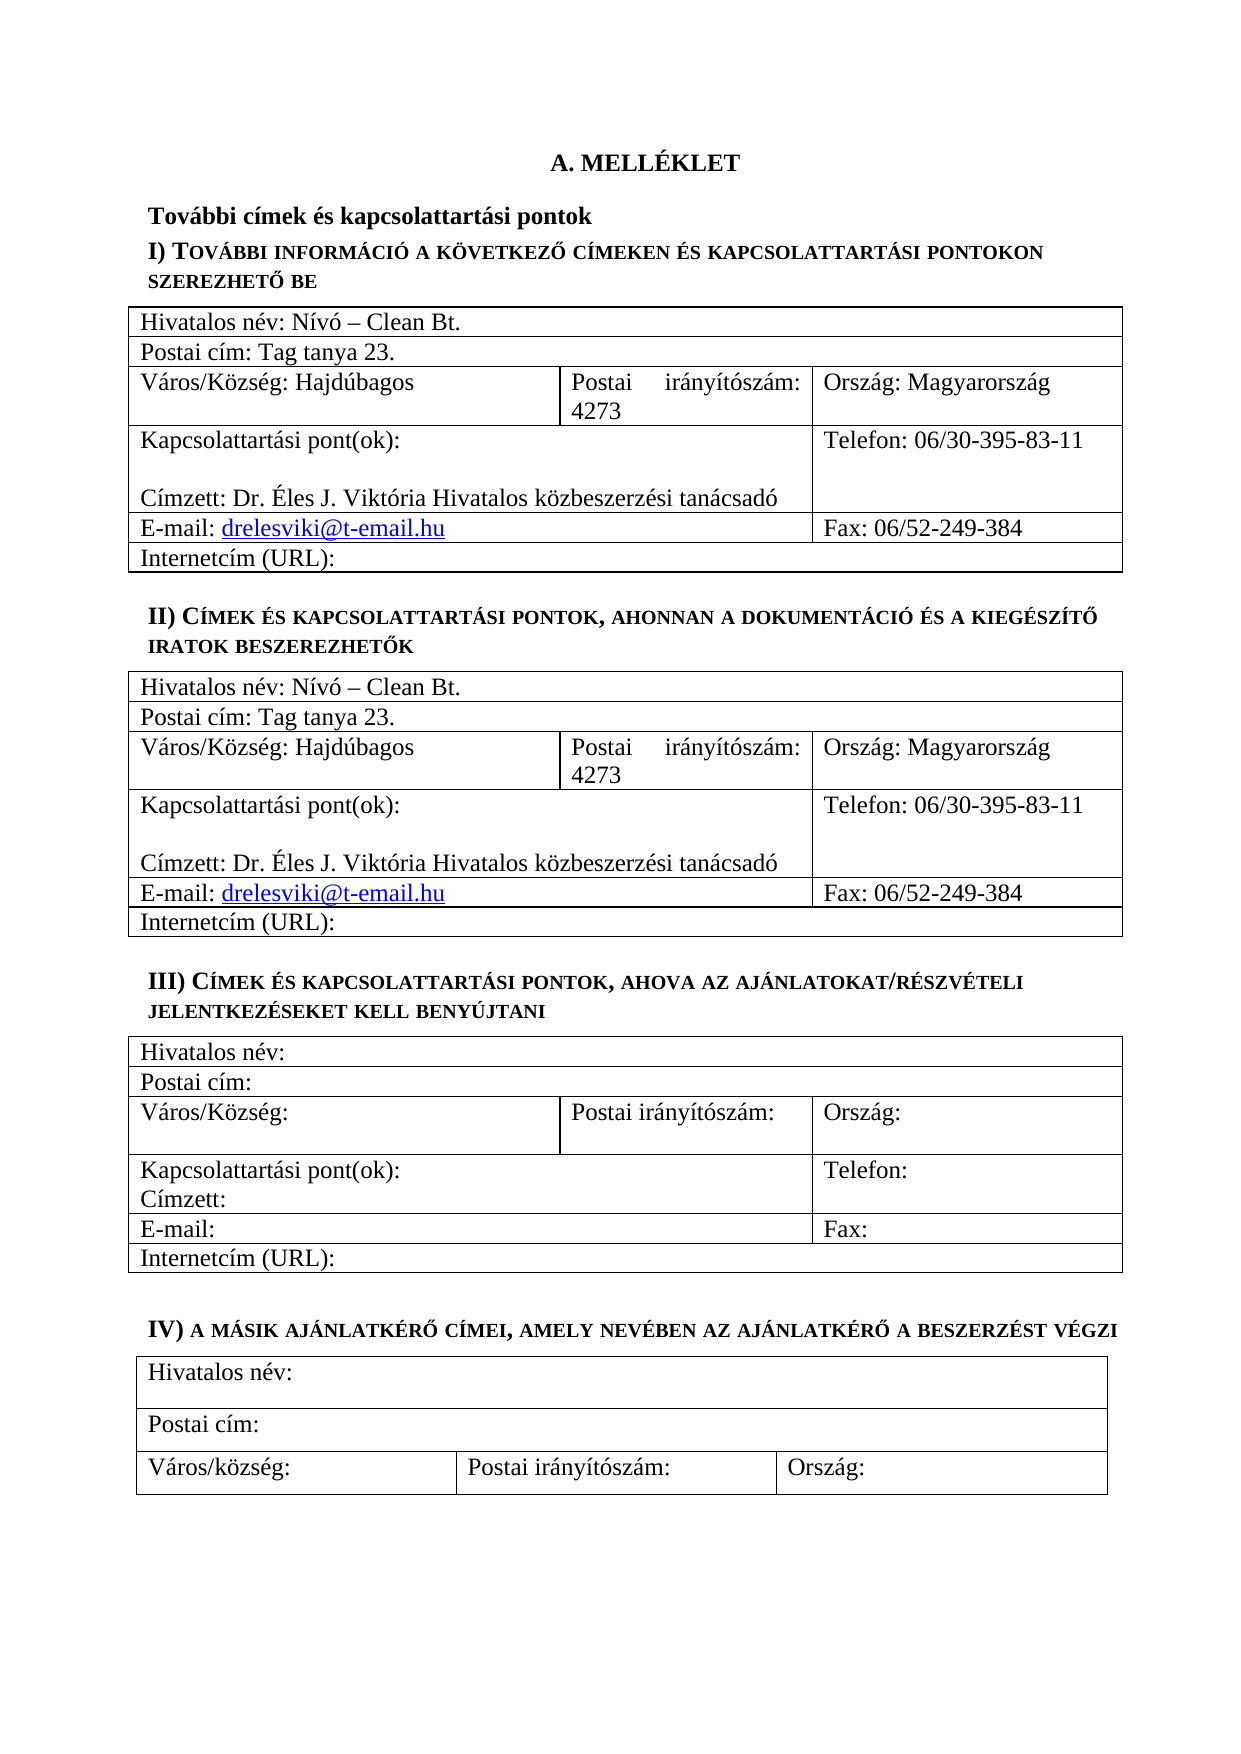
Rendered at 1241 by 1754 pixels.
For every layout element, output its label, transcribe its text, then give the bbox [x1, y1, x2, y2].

table_cell Internetcím (URL): [129, 1244, 1122, 1272]
table_cell Fax: 06/52-249-384 [813, 513, 1122, 542]
table_header Hivatalos név: Nívó – Clean Bt. [129, 672, 1122, 701]
table_cell Telefon: 06/30-395-83-11 [813, 790, 1122, 877]
table_cell Postai cím: [129, 1067, 1122, 1096]
table_cell E-mail: drelesviki@t-email.hu [129, 878, 812, 906]
table_header Hivatalos név: [137, 1357, 1107, 1408]
table_header Hivatalos név: [129, 1037, 1122, 1066]
table_cell Postai cím: Tag tanya 23. [129, 702, 1122, 731]
table_cell Város/község: [137, 1452, 456, 1494]
table_cell Ország: [813, 1097, 1122, 1154]
table_cell Postai irányítószám: [561, 1097, 812, 1154]
table_cell Város/Község: Hajdúbagos [129, 732, 559, 789]
table_cell Postai cím: [137, 1409, 1107, 1451]
table_cell E-mail: [129, 1214, 812, 1242]
table_cell Ország: Magyarország [813, 367, 1122, 424]
table_cell Fax: [813, 1214, 1122, 1242]
table_cell Telefon: 06/30-395-83-11 [813, 426, 1122, 512]
table_cell Kapcsolattartási pont(ok): Címzett: Dr. Éles J. Viktória Hivatalos közbeszerzési tanácsadó [129, 426, 812, 512]
table_cell Internetcím (URL): [129, 543, 1122, 571]
table_cell Postai irányítószám: 4273 [561, 367, 812, 424]
table_cell Postai irányítószám: 4273 [561, 732, 812, 789]
table_cell Város/Község: Hajdúbagos [129, 367, 559, 424]
text I) További információ a következő címeken és kapcsolattartási pontokon szerezhető be [148, 236, 1154, 294]
table_cell Ország: [777, 1452, 1107, 1494]
table_cell Postai irányítószám: [457, 1452, 776, 1494]
table_cell Ország: Magyarország [813, 732, 1122, 789]
table_header Hivatalos név: Nívó – Clean Bt. [129, 308, 1122, 336]
text III) Címek és kapcsolattartási pontok, ahova az ajánlatokat/részvételi jelentkezéseket kell benyújtani [148, 966, 1154, 1023]
table_cell E-mail: drelesviki@t-email.hu [129, 513, 812, 542]
text A. melléklet [148, 148, 1143, 176]
text IV) a másik ajánlatkérő címei, amely nevében az ajánlatkérő a beszerzést végzi [148, 1314, 1154, 1343]
table_cell Internetcím (URL): [129, 908, 1122, 936]
text II) Címek és kapcsolattartási pontok, ahonnan a dokumentáció és a kiegészítő iratok beszerezhetők [148, 601, 1154, 659]
table_cell Telefon: [813, 1155, 1122, 1213]
table_cell Város/Község: [129, 1097, 559, 1154]
table_cell Fax: 06/52-249-384 [813, 878, 1122, 906]
table_cell Kapcsolattartási pont(ok): Címzett: Dr. Éles J. Viktória Hivatalos közbeszerzési tanácsadó [129, 790, 812, 877]
table_cell Postai cím: Tag tanya 23. [129, 337, 1122, 366]
subtitle További címek és kapcsolattartási pontok [148, 201, 1093, 230]
table_cell Kapcsolattartási pont(ok): Címzett: [129, 1155, 812, 1213]
